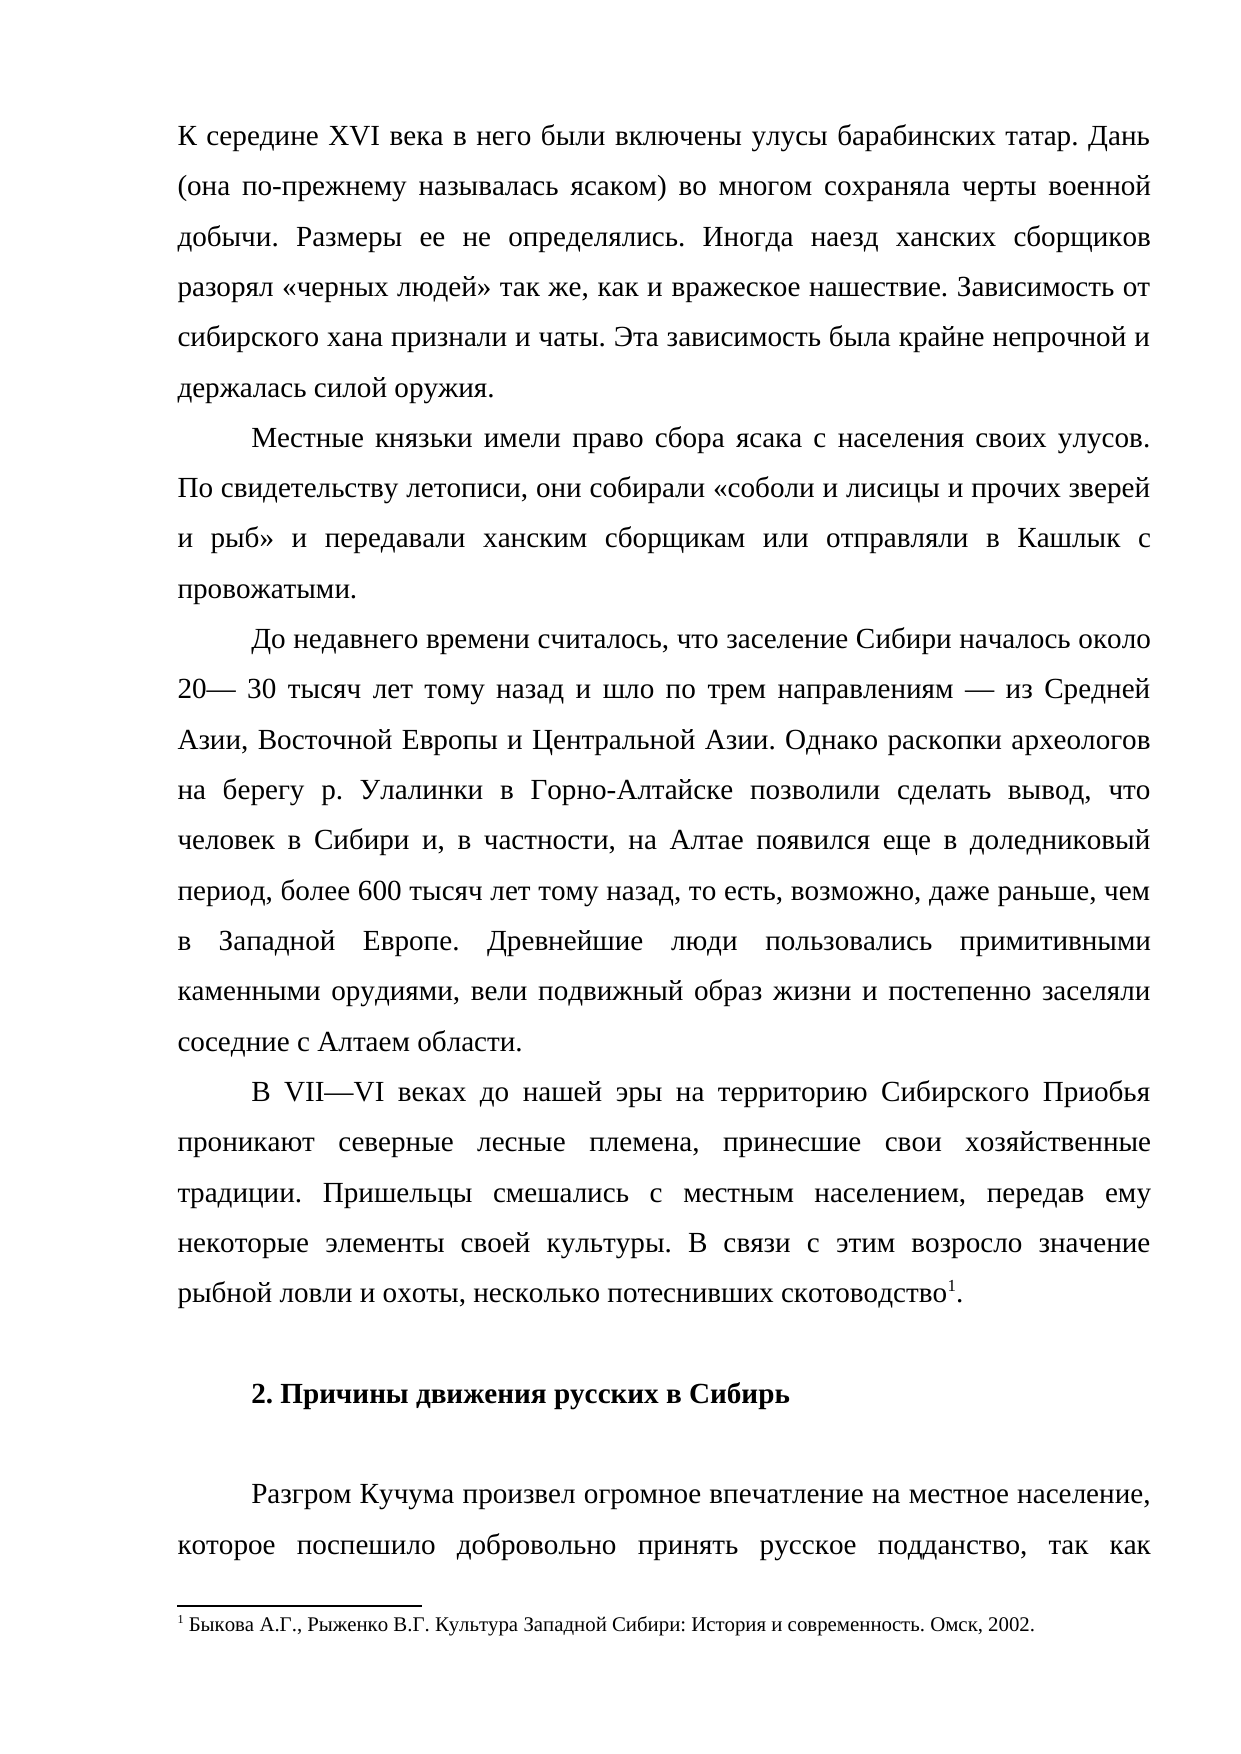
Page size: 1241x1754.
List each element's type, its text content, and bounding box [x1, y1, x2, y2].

text До недавнего времени считалось, что заселение Сибири началось около 20— 30 тысяч лет тому назад и шло по трем направлениям — из Средней Азии, Восточной Европы и Центральной Азии. Однако раскопки археологов на берегу р. Улалинки в Горно-Алтайске позволили сделать вывод, что человек в Сибири и, в частности, на Алтае появился еще в доледниковый период, более 600 тысяч лет тому назад, то есть, возможно, даже раньше, чем в Западной Европе. Древнейшие люди пользовались примитивными каменными орудиями, вели подвижный образ жизни и постепенно заселяли соседние с Алтаем области. [177, 621, 1152, 1057]
text Местные князьки имели право сбора ясака с населения своих улусов. По свидетельству летописи, они собирали «соболи и лисицы и прочих зверей и рыб» и передавали ханским сборщикам или отправляли в Кашлык с провожатыми. [177, 420, 1152, 604]
subtitle 2. Причины движения русских в Сибирь [177, 1376, 1152, 1409]
text В VII—VI веках до нашей эры на территорию Сибирского Приобья проникают северные лесные племена, принесшие свои хозяйственные традиции. Пришельцы смешались с местным населением, передав ему некоторые элементы своей культуры. В связи с этим возросло значение рыбной ловли и охоты, несколько потеснивших скотоводство. [177, 1074, 1152, 1309]
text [177, 118, 1152, 403]
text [177, 1477, 1152, 1560]
